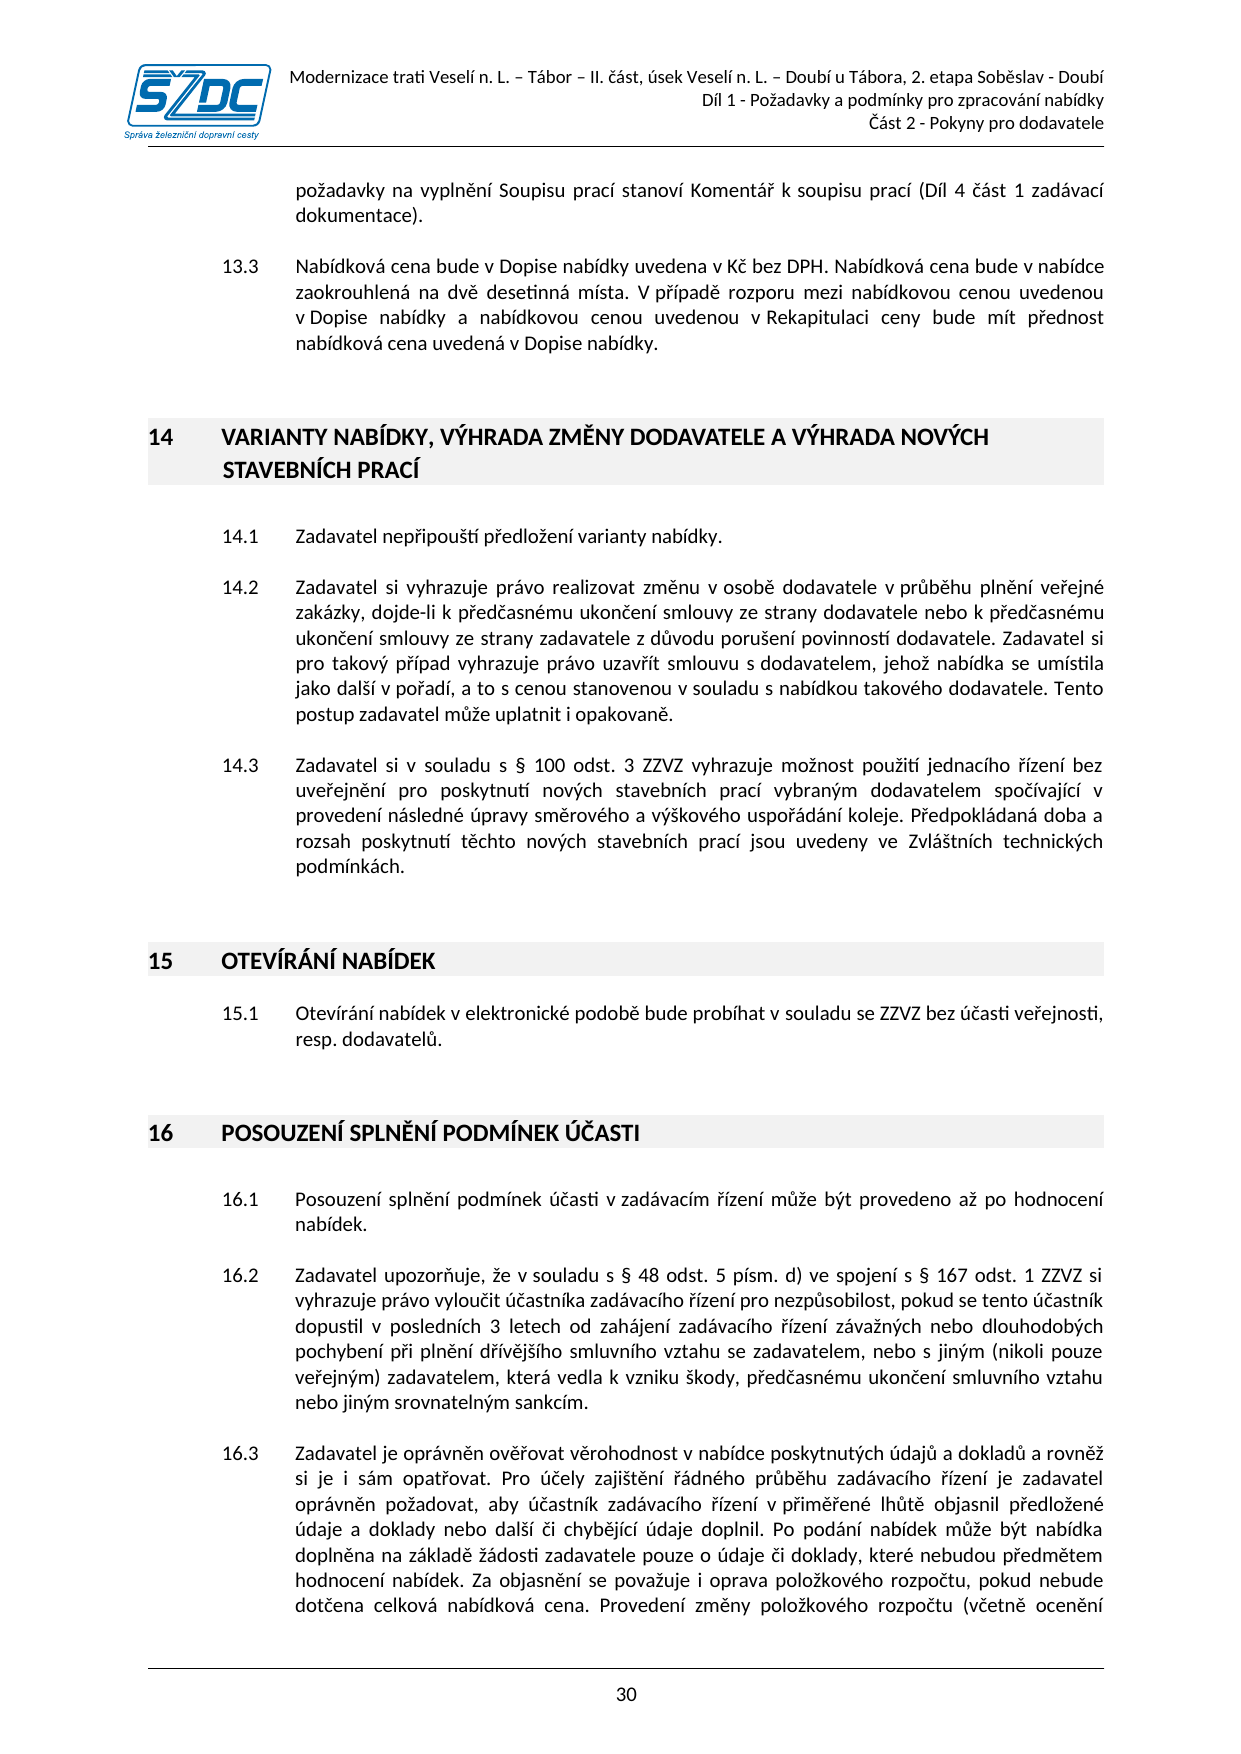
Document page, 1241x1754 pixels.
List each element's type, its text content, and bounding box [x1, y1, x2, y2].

subtitle VARIANTY NABÍDKY, VÝHRADA ZMĚNY DODAVATELE A VÝHRADA NOVÝCH STAVEBNÍCH PRACÍ [148, 418, 1104, 485]
list Zadavatel nepřipouští předložení varianty nabídky. [222, 523, 1104, 548]
subtitle POSOUZENÍ SPLNĚNÍ PODMÍNEK ÚČASTI [148, 1115, 1104, 1148]
list Zadavatel si v souladu s § 100 odst. 3 ZZVZ vyhrazuje možnost použití jednacího řízení bez uveřejnění pro poskytnutí nových stavebních prací vybraným dodavatelem spočívající v provedení následné úpravy směrového a výškového uspořádání koleje. Předpokládaná doba a rozsah poskytnutí těchto nových stavebních prací jsou uvedeny ve Zvláštních technických podmínkách. [222, 752, 1104, 879]
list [222, 177, 1104, 228]
subtitle OTEVÍRÁNÍ NABÍDEK [148, 942, 1104, 976]
list Posouzení splnění podmínek účasti v zadávacím řízení může být provedeno až po hodnocení nabídek. [222, 1186, 1104, 1237]
list Zadavatel upozorňuje, že v souladu s § 48 odst. 5 písm. d) ve spojení s § 167 odst. 1 ZZVZ si vyhrazuje právo vyloučit účastníka zadávacího řízení pro nezpůsobilost, pokud se tento účastník dopustil v posledních 3 letech od zahájení zadávacího řízení závažných nebo dlouhodobých pochybení při plnění dřívějšího smluvního vztahu se zadavatelem, nebo s jiným (nikoli pouze veřejným) zadavatelem, která vedla k vzniku škody, předčasnému ukončení smluvního vztahu nebo jiným srovnatelným sankcím. [222, 1262, 1104, 1415]
list Zadavatel si vyhrazuje právo realizovat změnu v osobě dodavatele v průběhu plnění veřejné zakázky, dojde-li k předčasnému ukončení smlouvy ze strany dodavatele nebo k předčasnému ukončení smlouvy ze strany zadavatele z důvodu porušení povinností dodavatele. Zadavatel si pro takový případ vyhrazuje právo uzavřít smlouvu s dodavatelem, jehož nabídka se umístila jako další v pořadí, a to s cenou stanovenou v souladu s nabídkou takového dodavatele. Tento postup zadavatel může uplatnit i opakovaně. [222, 574, 1104, 726]
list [222, 1440, 1104, 1618]
list Otevírání nabídek v elektronické podobě bude probíhat v souladu se ZZVZ bez účasti veřejnosti, resp. dodavatelů. [222, 1001, 1104, 1051]
list Nabídková cena bude v Dopise nabídky uvedena v Kč bez DPH. Nabídková cena bude v nabídce zaokrouhlená na dvě desetinná místa. V případě rozporu mezi nabídkovou cenou uvedenou v Dopise nabídky a nabídkovou cenou uvedenou v Rekapitulaci ceny bude mít přednost nabídková cena uvedená v Dopise nabídky. [222, 253, 1104, 355]
